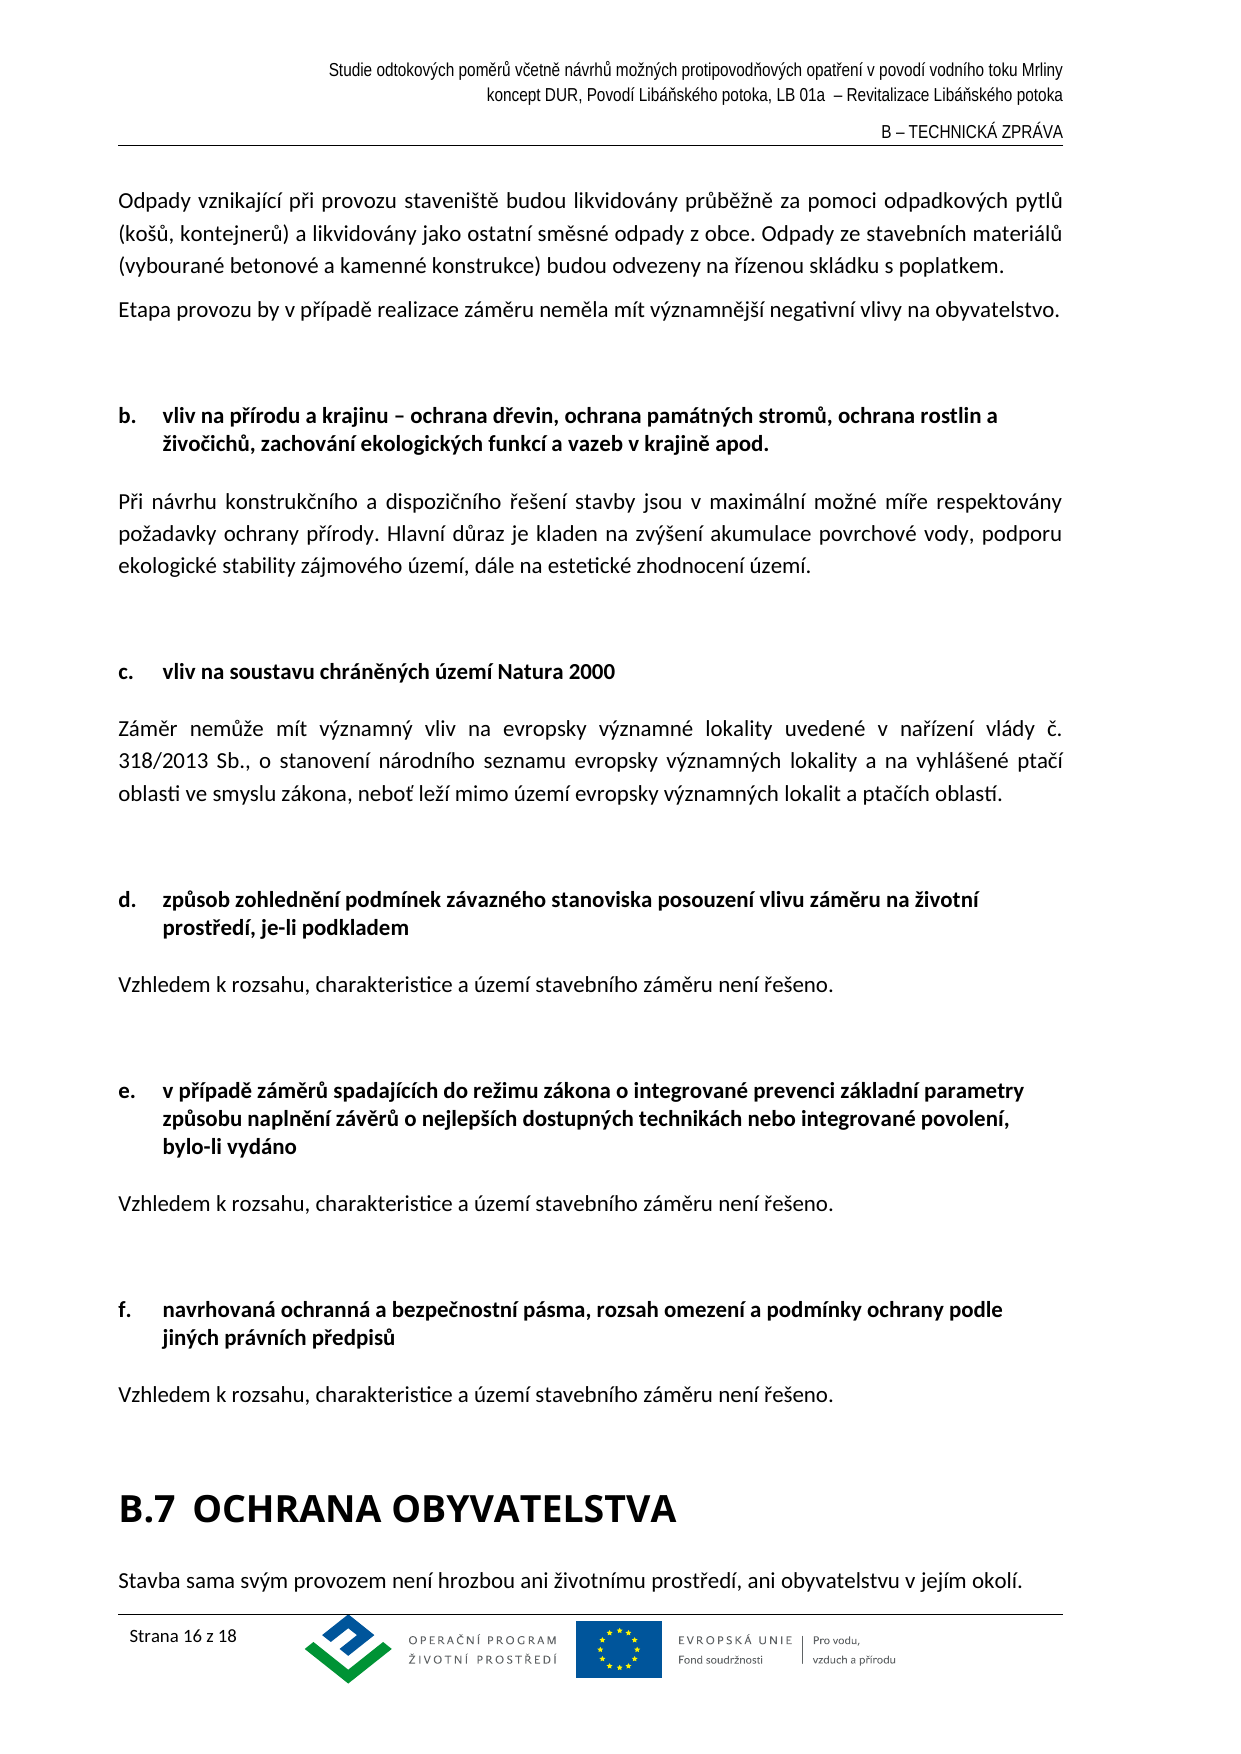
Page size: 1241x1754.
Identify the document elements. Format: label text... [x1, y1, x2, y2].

list navrhovaná ochranná a bezpečnostní pásma, rozsah omezení a podmínky ochrany podle jiných právních předpisů [118, 1295, 1063, 1351]
text Etapa provozu by v případě realizace záměru neměla mít významnější negativní vlivy na obyvatelstvo. [118, 296, 1063, 323]
subtitle Ochrana obyvatelstva [118, 1482, 1063, 1533]
text Stavba sama svým provozem není hrozbou ani životnímu prostředí, ani obyvatelstvu v jejím okolí. [118, 1566, 1063, 1594]
list v případě záměrů spadajících do režimu zákona o integrované prevenci základní parametry způsobu naplnění závěrů o nejlepších dostupných technikách nebo integrované povolení, bylo-li vydáno [118, 1076, 1063, 1160]
text Vzhledem k rozsahu, charakteristice a území stavebního záměru není řešeno. [118, 1381, 1063, 1408]
list vliv na přírodu a krajinu – ochrana dřevin, ochrana památných stromů, ochrana rostlin a živočichů, zachování ekologických funkcí a vazeb v krajině apod. [118, 402, 1063, 458]
text Vzhledem k rozsahu, charakteristice a území stavebního záměru není řešeno. [118, 1189, 1063, 1217]
text Vzhledem k rozsahu, charakteristice a území stavebního záměru není řešeno. [118, 970, 1063, 998]
text Záměr nemůže mít významný vliv na evropsky významné lokality uvedené v nařízení vlády č. 318/2013 Sb., o stanovení národního seznamu evropsky významných lokality a na vyhlášené ptačí oblasti ve smyslu zákona, neboť leží mimo území evropsky významných lokalit a ptačích oblastí. [118, 714, 1063, 807]
list způsob zohlednění podmínek závazného stanoviska posouzení vlivu záměru na životní prostředí, je-li podkladem [118, 885, 1063, 941]
text Při návrhu konstrukčního a dispozičního řešení stavby jsou v maximální možné míře respektovány požadavky ochrany přírody. Hlavní důraz je kladen na zvýšení akumulace povrchové vody, podporu ekologické stability zájmového území, dále na estetické zhodnocení území. [118, 487, 1063, 579]
text Odpady vznikající při provozu staveniště budou likvidovány průběžně za pomoci odpadkových pytlů (košů, kontejnerů) a likvidovány jako ostatní směsné odpady z obce. Odpady ze stavebních materiálů (vybourané betonové a kamenné konstrukce) budou odvezeny na řízenou skládku s poplatkem. [118, 186, 1063, 279]
list vliv na soustavu chráněných území Natura 2000 [118, 657, 1063, 685]
